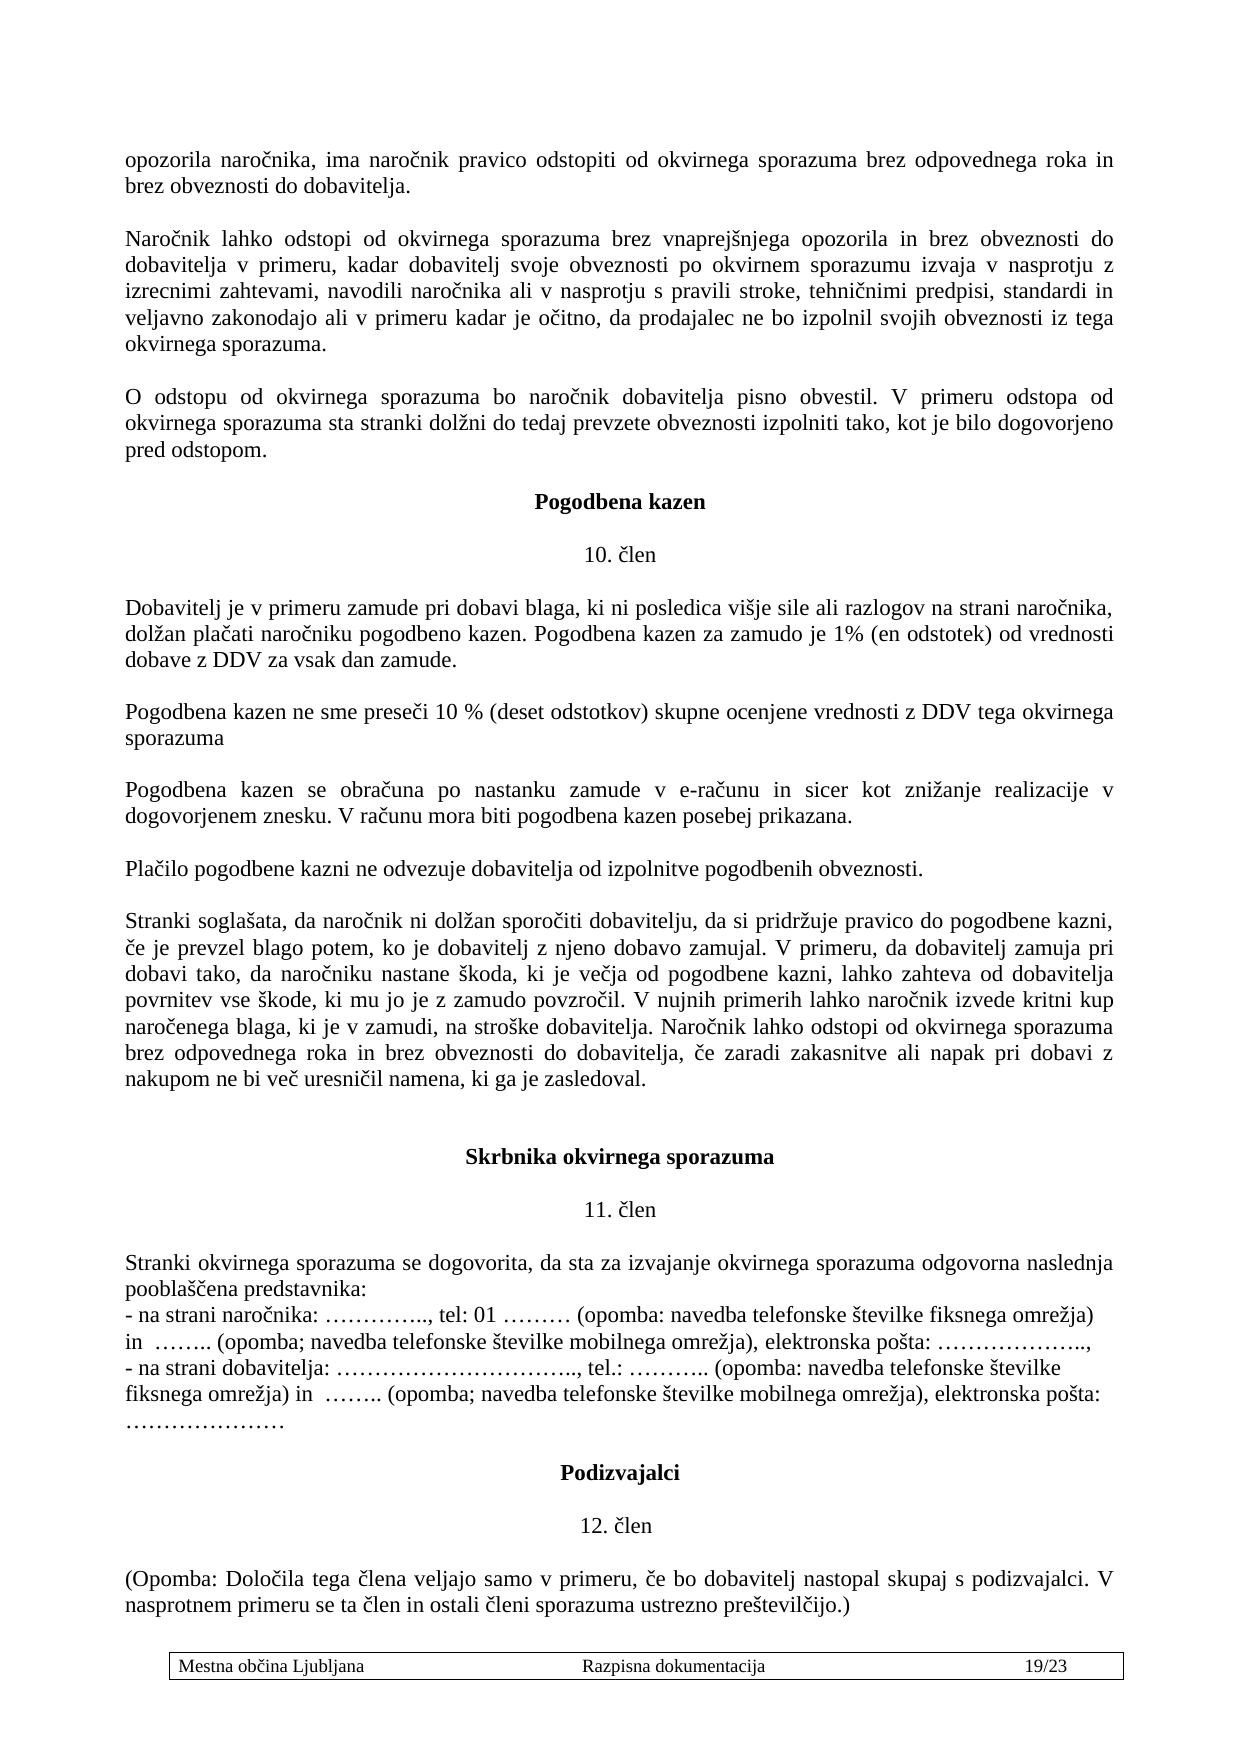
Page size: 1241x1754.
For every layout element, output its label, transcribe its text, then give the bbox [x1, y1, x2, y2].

text 11. člen [125, 1196, 1115, 1222]
text Naročnik lahko odstopi od okvirnega sporazuma brez vnaprejšnjega opozorila in brez obveznosti do dobavitelja v primeru, kadar dobavitelj svoje obveznosti po okvirnem sporazumu izvaja v nasprotju z izrecnimi zahtevami, navodili naročnika ali v nasprotju s pravili stroke, tehničnimi predpisi, standardi in veljavno zakonodajo ali v primeru kadar je očitno, da prodajalec ne bo izpolnil svojih obveznosti iz tega okvirnega sporazuma. [125, 225, 1115, 357]
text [125, 146, 1115, 198]
text Pogodbena kazen [125, 488, 1115, 515]
text Pogodbena kazen se obračuna po nastanku zamude v e-računu in sicer kot znižanje realizacije v dogovorjenem znesku. V računu mora biti pogodbena kazen posebej prikazana. [125, 776, 1115, 828]
text (Opomba: Določila tega člena veljajo samo v primeru, če bo dobavitelj nastopal skupaj s podizvajalci. V nasprotnem primeru se ta člen in ostali členi sporazuma ustrezno preštevilčijo.) [125, 1565, 1115, 1618]
text - na strani dobavitelja: ………………………….., tel.: ……….. (opomba: navedba telefonske številke fiksnega omrežja) in …….. (opomba; navedba telefonske številke mobilnega omrežja), elektronska pošta: ………………… [125, 1354, 1115, 1433]
text Pogodbena kazen ne sme preseči 10 % (deset odstotkov) skupne ocenjene vrednosti z DDV tega okvirnega sporazuma [125, 698, 1115, 751]
text - na strani naročnika: ………….., tel: 01 ……… (opomba: navedba telefonske številke fiksnega omrežja) in …….. (opomba; navedba telefonske številke mobilnega omrežja), elektronska pošta: ……………….., [125, 1301, 1115, 1354]
text O odstopu od okvirnega sporazuma bo naročnik dobavitelja pisno obvestil. V primeru odstopa od okvirnega sporazuma sta stranki dolžni do tedaj prevzete obveznosti izpolniti tako, kot je bilo dogovorjeno pred odstopom. [125, 383, 1115, 462]
text 12. člen [87, 1512, 1144, 1538]
text Podizvajalci [125, 1459, 1115, 1486]
text Stranki okvirnega sporazuma se dogovorita, da sta za izvajanje okvirnega sporazuma odgovorna naslednja pooblaščena predstavnika: [125, 1249, 1115, 1301]
text 10. člen [125, 541, 1115, 567]
text Stranki soglašata, da naročnik ni dolžan sporočiti dobavitelju, da si pridržuje pravico do pogodbene kazni, če je prevzel blago potem, ko je dobavitelj z njeno dobavo zamujal. V primeru, da dobavitelj zamuja pri dobavi tako, da naročniku nastane škoda, ki je večja od pogodbene kazni, lahko zahteva od dobavitelja povrnitev vse škode, ki mu jo je z zamudo povzročil. V nujnih primerih lahko naročnik izvede kritni kup naročenega blaga, ki je v zamudi, na stroške dobavitelja. Naročnik lahko odstopi od okvirnega sporazuma brez odpovednega roka in brez obveznosti do dobavitelja, če zaradi zakasnitve ali napak pri dobavi z nakupom ne bi več uresničil namena, ki ga je zasledoval. [125, 907, 1115, 1092]
text Plačilo pogodbene kazni ne odvezuje dobavitelja od izpolnitve pogodbenih obveznosti. [125, 855, 1115, 881]
text Dobavitelj je v primeru zamude pri dobavi blaga, ki ni posledica višje sile ali razlogov na strani naročnika, dolžan plačati naročniku pogodbeno kazen. Pogodbena kazen za zamudo je 1% (en odstotek) od vrednosti dobave z DDV za vsak dan zamude. [125, 594, 1115, 673]
text Skrbnika okvirnega sporazuma [125, 1143, 1115, 1169]
